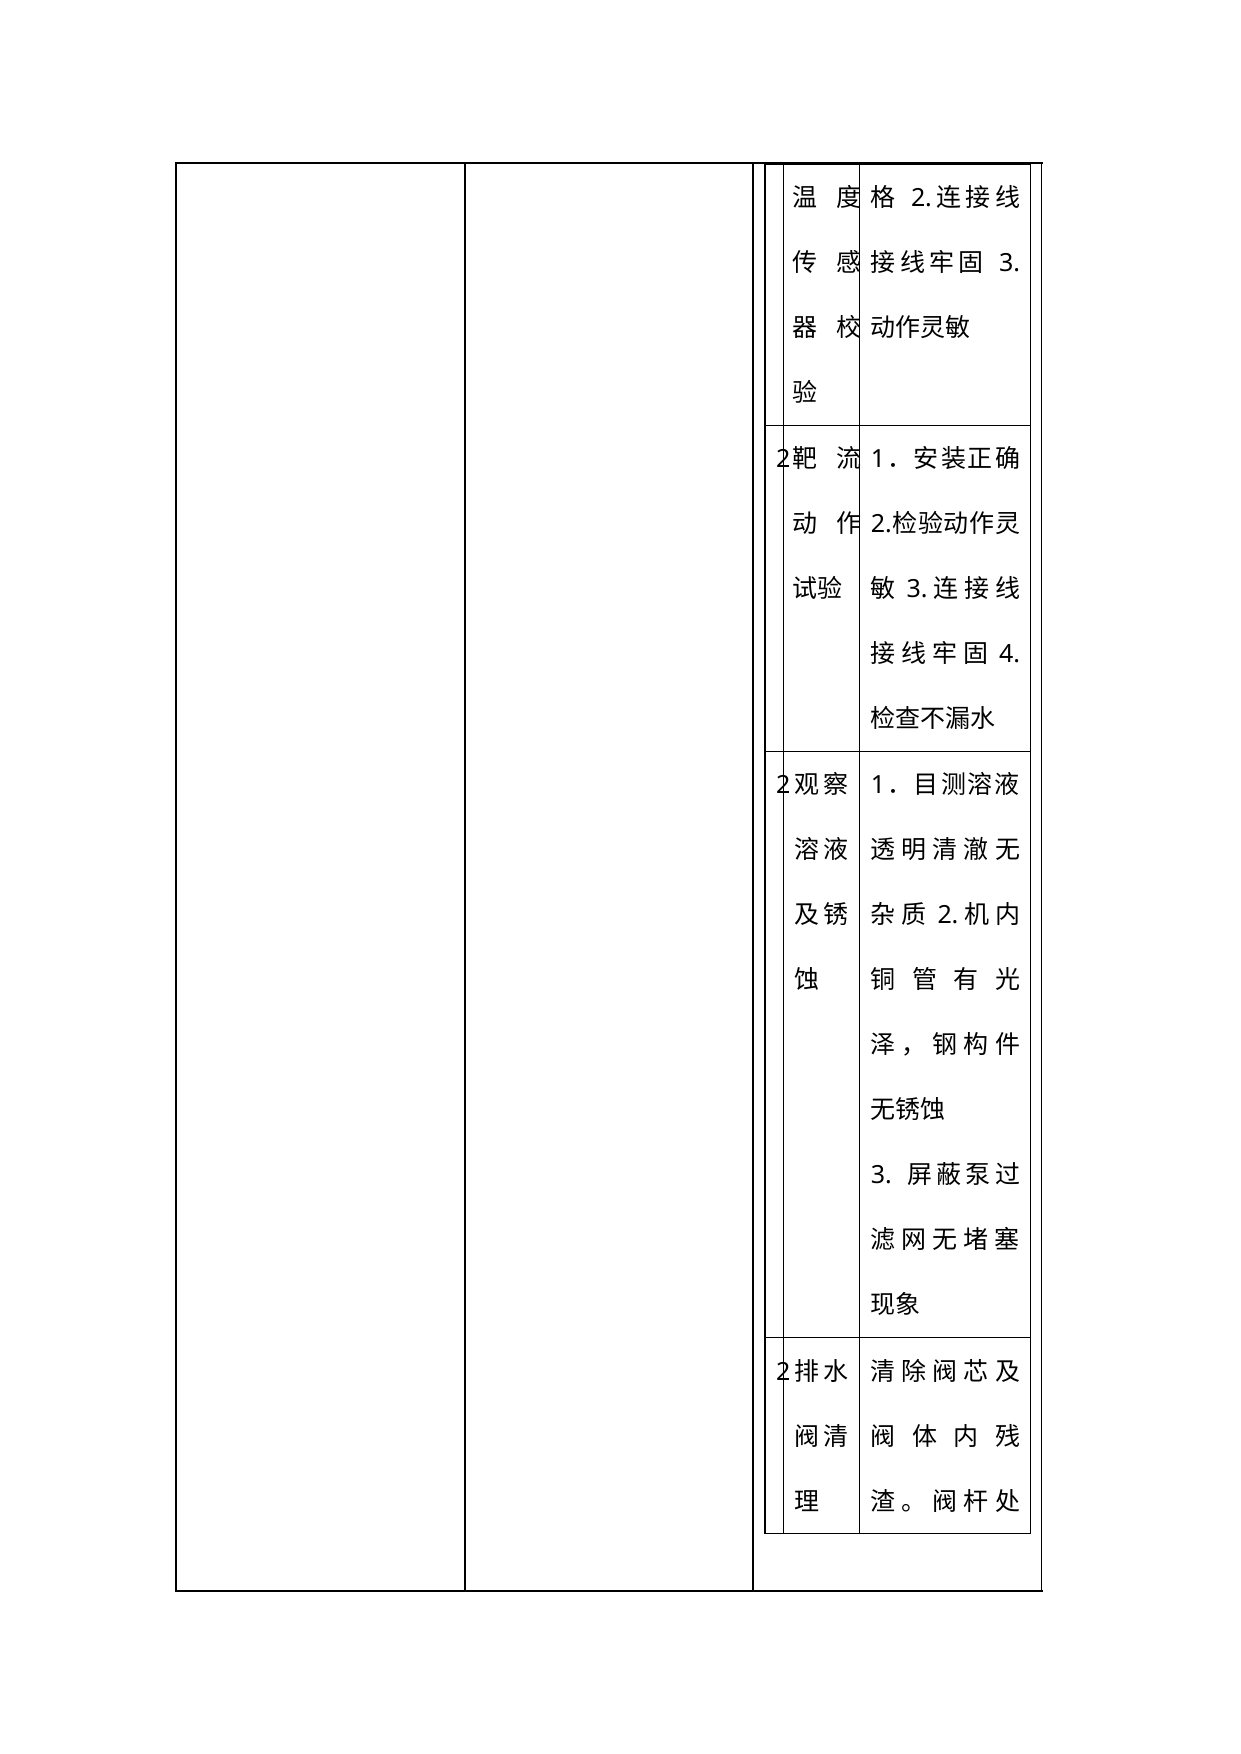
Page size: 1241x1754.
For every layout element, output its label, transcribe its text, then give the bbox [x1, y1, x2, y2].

table_cell [177, 164, 464, 1590]
table_cell 1 [466, 164, 752, 1590]
